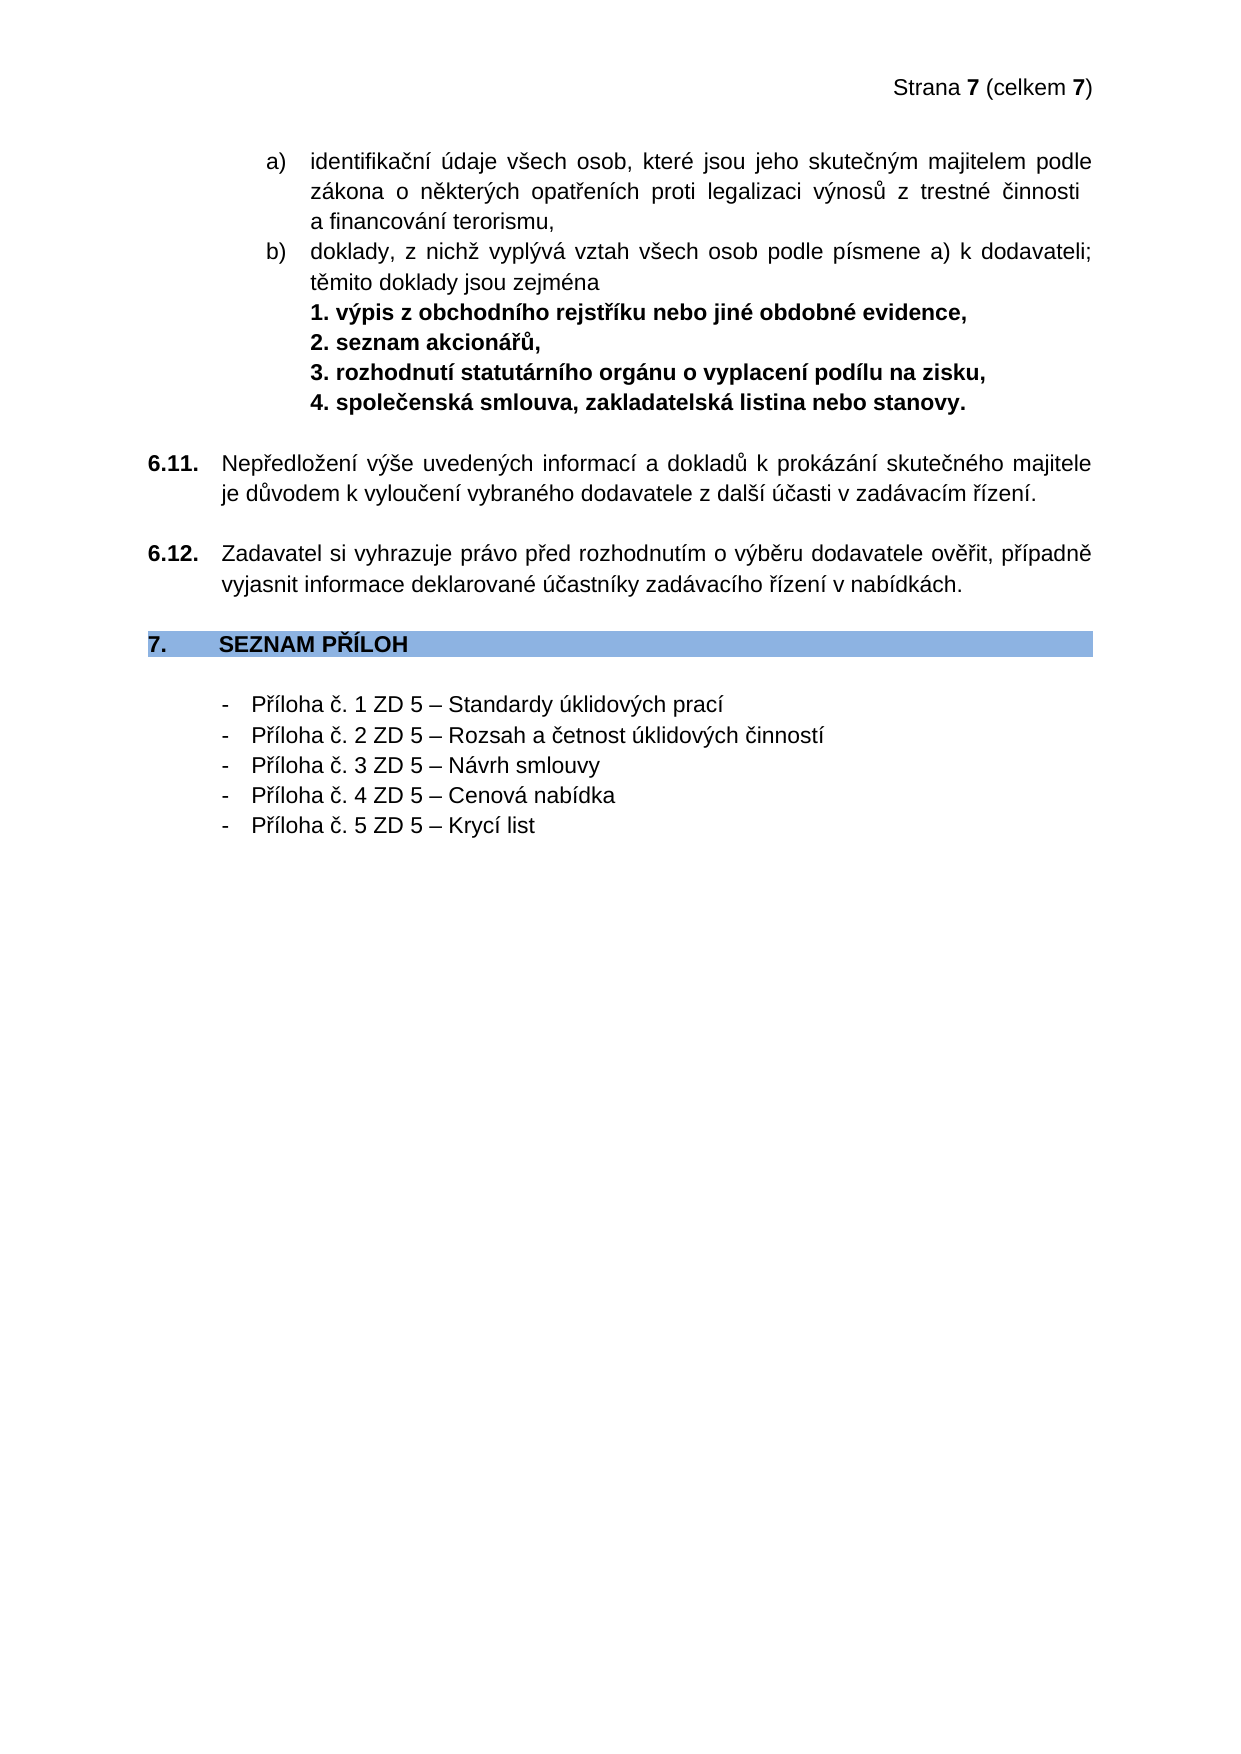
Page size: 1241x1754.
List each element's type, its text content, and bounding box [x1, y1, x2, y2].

list Zadavatel si vyhrazuje právo před rozhodnutím o výběru dodavatele ověřit, případně vyjasnit informace deklarované účastníky zadávacího řízení v nabídkách. [148, 540, 1093, 597]
list - Příloha č. 1 ZD 5 – Standardy úklidových prací [221, 691, 1093, 718]
list Nepředložení výše uvedených informací a dokladů k prokázání skutečného majitele je důvodem k vyloučení vybraného dodavatele z další účasti v zadávacím řízení. [148, 450, 1093, 506]
text 1. výpis z obchodního rejstříku nebo jiné obdobné evidence, [295, 299, 1122, 325]
list - Příloha č. 4 ZD 5 – Cenová nabídka [221, 782, 1093, 808]
list identifikační údaje všech osob, které jsou jeho skutečným majitelem podle zákona o některých opatřeních proti legalizaci výnosů z trestné činnosti a financování terorismu, [266, 148, 1093, 234]
text 2. seznam akcionářů, [295, 329, 1122, 355]
subtitle SEZNAM PŘÍLOH [148, 631, 1093, 657]
list - Příloha č. 2 ZD 5 – Rozsah a četnost úklidových činností [221, 722, 1093, 748]
text 3. rozhodnutí statutárního orgánu o vyplacení podílu na zisku, [295, 359, 1122, 385]
list doklady, z nichž vyplývá vztah všech osob podle písmene a) k dodavateli; těmito doklady jsou zejména [266, 238, 1093, 295]
text 4. společenská smlouva, zakladatelská listina nebo stanovy. [295, 389, 1122, 416]
list - Příloha č. 3 ZD 5 – Návrh smlouvy [221, 752, 1093, 778]
list - Příloha č. 5 ZD 5 – Krycí list [221, 812, 1093, 838]
